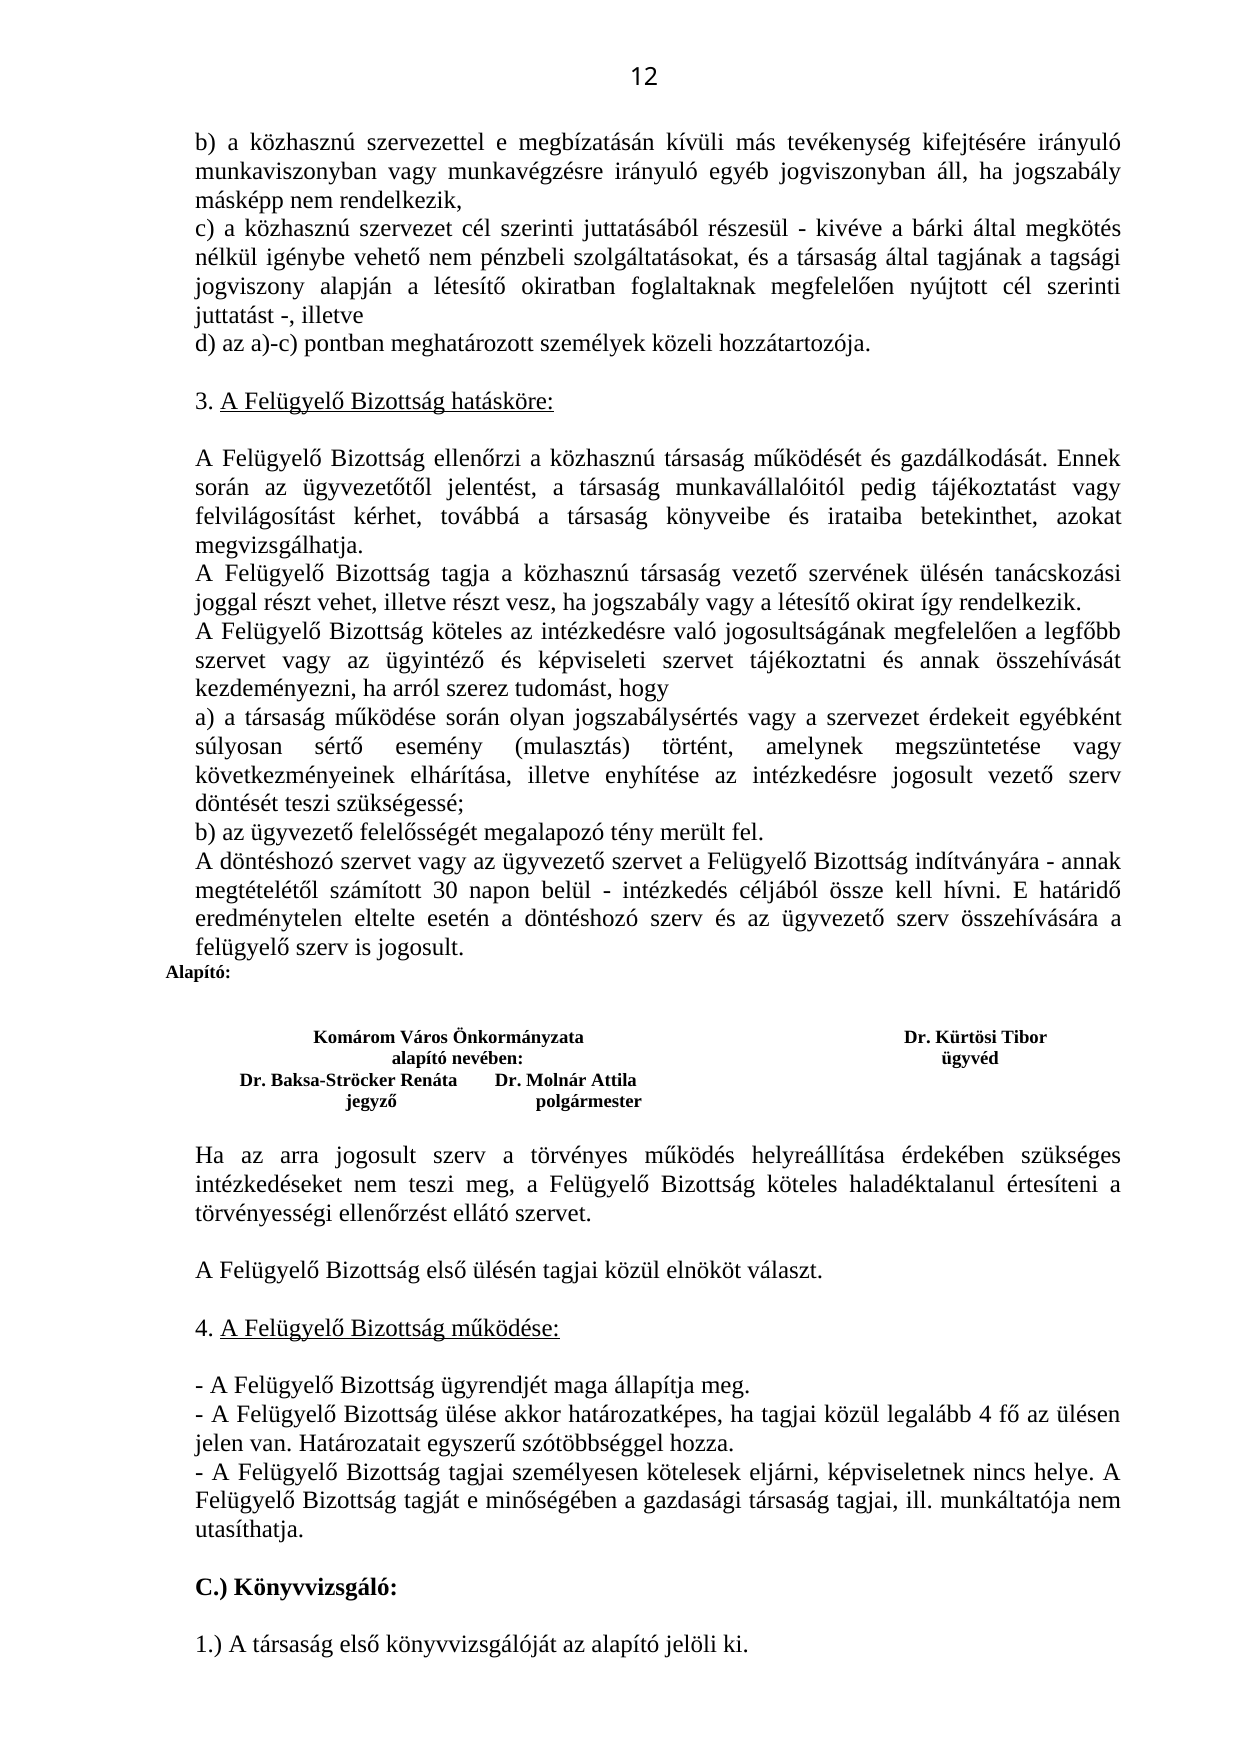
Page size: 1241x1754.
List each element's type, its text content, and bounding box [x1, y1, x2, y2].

text Ha az arra jogosult szerv a törvényes működés helyreállítása érdekében szükséges intézkedéseket nem teszi meg, a Felügyelő Bizottság köteles haladéktalanul értesíteni a törvényességi ellenőrzést ellátó szervet. [165, 1141, 1122, 1227]
text A Felügyelő Bizottság tagja a közhasznú társaság vezető szervének ülésén tanácskozási joggal részt vehet, illetve részt vesz, ha jogszabály vagy a létesítő okirat így rendelkezik. [165, 558, 1122, 616]
text - A Felügyelő Bizottság ülése akkor határozatképes, ha tagjai közül legalább 4 fő az ülésen jelen van. Határozatait egyszerű szótöbbséggel hozza. [165, 1399, 1122, 1457]
text - A Felügyelő Bizottság ügyrendjét maga állapítja meg. [165, 1371, 1122, 1399]
text A Felügyelő Bizottság ellenőrzi a közhasznú társaság működését és gazdálkodását. Ennek során az ügyvezetőtől jelentést, a társaság munkavállalóitól pedig tájékoztatást vagy felvilágosítást kérhet, továbbá a társaság könyveibe és irataiba betekinthet, azokat megvizsgálhatja. [165, 443, 1122, 558]
text a) a társaság működése során olyan jogszabálysértés vagy a szervezet érdekeit egyébként súlyosan sértő esemény (mulasztás) történt, amelynek megszüntetése vagy következményeinek elhárítása, illetve enyhítése az intézkedésre jogosult vezető szerv döntését teszi szükségessé; [165, 702, 1122, 817]
text b) az ügyvezető felelősségét megalapozó tény merült fel. [165, 817, 1122, 846]
text jegyző polgármester [165, 1090, 1122, 1112]
text 4. A Felügyelő Bizottság működése: [165, 1313, 1122, 1342]
text b) a közhasznú szervezettel e megbízatásán kívüli más tevékenység kifejtésére irányuló munkaviszonyban vagy munkavégzésre irányuló egyéb jogviszonyban áll, ha jogszabály másképp nem rendelkezik, [195, 127, 1122, 213]
text A döntéshozó szervet vagy az ügyvezető szervet a Felügyelő Bizottság indítványára - annak megtételétől számított 30 napon belül - intézkedés céljából össze kell hívni. E határidő eredménytelen eltelte esetén a döntéshozó szerv és az ügyvezető szerv összehívására a felügyelő szerv is jogosult. [165, 846, 1122, 961]
text A Felügyelő Bizottság köteles az intézkedésre való jogosultságának megfelelően a legfőbb szervet vagy az ügyintéző és képviseleti szervet tájékoztatni és annak összehívását kezdeményezni, ha arról szerez tudomást, hogy [165, 616, 1122, 702]
text Alapító: [165, 961, 1122, 982]
text 1.) A társaság első könyvvizsgálóját az alapító jelöli ki. [165, 1629, 1122, 1658]
text - A Felügyelő Bizottság tagjai személyesen kötelesek eljárni, képviseletnek nincs helye. A Felügyelő Bizottság tagját e minőségében a gazdasági társaság tagjai, ill. munkáltatója nem utasíthatja. [165, 1457, 1122, 1543]
text 3. A Felügyelő Bizottság hatásköre: [165, 386, 1122, 415]
text alapító nevében: ügyvéd [165, 1047, 1122, 1069]
text Dr. Baksa-Ströcker Renáta Dr. Molnár Attila [165, 1069, 1122, 1090]
text Komárom Város Önkormányzata Dr. Kürtösi Tibor [165, 1026, 1122, 1047]
text C.) Könyvvizsgáló: [165, 1572, 1122, 1601]
text d) az a)-c) pontban meghatározott személyek közeli hozzátartozója. [165, 328, 1122, 357]
text c) a közhasznú szervezet cél szerinti juttatásából részesül - kivéve a bárki által megkötés nélkül igénybe vehető nem pénzbeli szolgáltatásokat, és a társaság által tagjának a tagsági jogviszony alapján a létesítő okiratban foglaltaknak megfelelően nyújtott cél szerinti juttatást -, illetve [165, 213, 1122, 328]
text A Felügyelő Bizottság első ülésén tagjai közül elnököt választ. [165, 1256, 1122, 1284]
